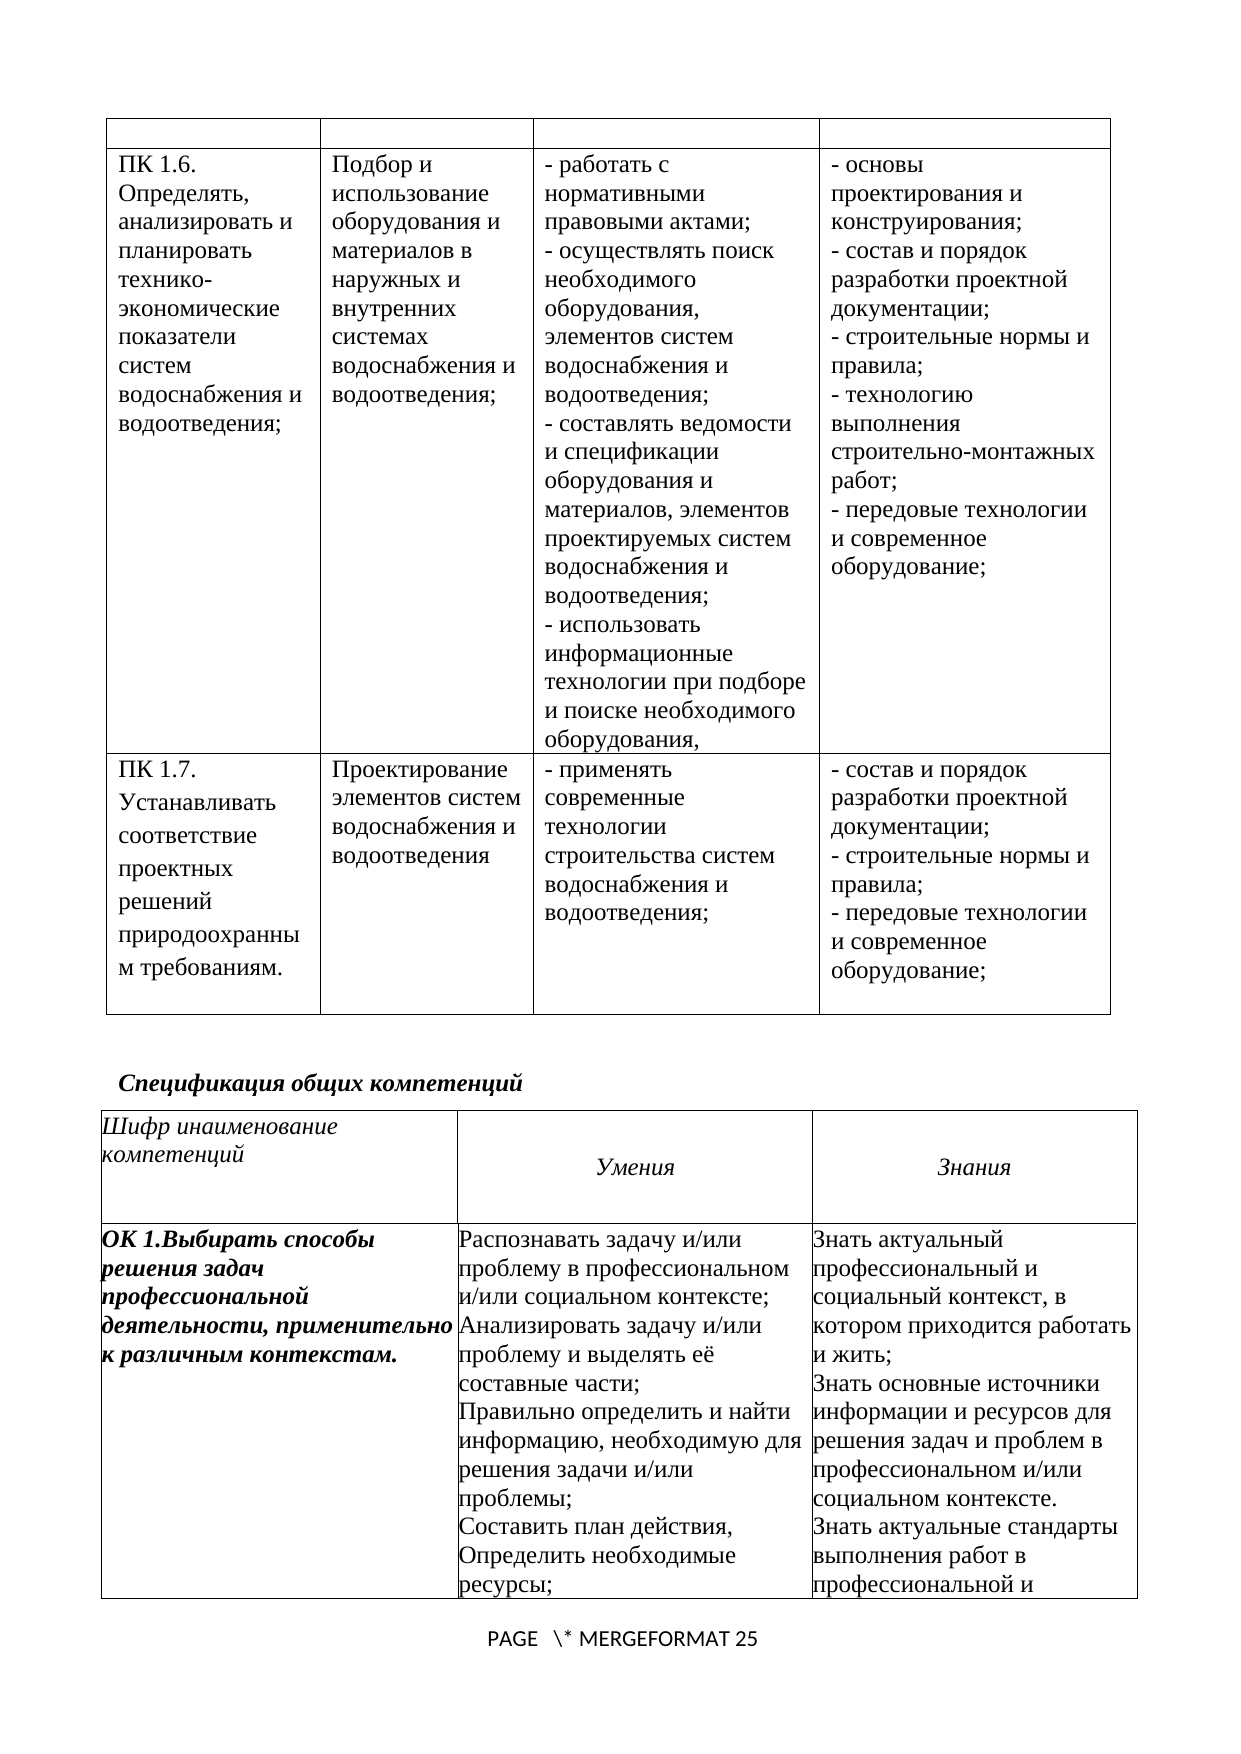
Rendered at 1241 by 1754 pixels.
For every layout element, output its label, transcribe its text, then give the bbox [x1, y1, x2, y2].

table_cell - состав и порядок разработки проектной документации; - строительные нормы и правила; - передовые технологии и современное оборудование; [820, 754, 1110, 1014]
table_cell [534, 119, 819, 148]
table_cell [820, 119, 1110, 148]
table_cell - основы проектирования и конструирования; - состав и порядок разработки проектной документации; - строительные нормы и правила; - технологию выполнения строительно-монтажных работ; - передовые технологии и современное оборудование; [820, 149, 1110, 753]
table_header Шифр инаименование компетенций [102, 1111, 457, 1223]
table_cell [107, 119, 320, 148]
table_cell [102, 1224, 458, 1598]
table_header Знания [813, 1111, 1137, 1223]
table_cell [321, 119, 533, 148]
table_cell - применять современные технологии строительства систем водоснабжения и водоотведения; [534, 754, 819, 1014]
table_cell ПК 1.6. Определять, анализировать и планировать технико-экономические показатели систем водоснабжения и водоотведения; [107, 149, 320, 753]
table_cell Подбор и использование оборудования и материалов в наружных и внутренних системах водоснабжения и водоотведения; [321, 149, 533, 753]
table_header Умения [458, 1111, 812, 1223]
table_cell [459, 1224, 812, 1598]
table_cell ПК 1.7. Устанавливать соответствие проектных решений природоохранным требованиям. [107, 754, 320, 1014]
table_cell - работать с нормативными правовыми актами; - осуществлять поиск необходимого оборудования, элементов систем водоснабжения и водоотведения; - составлять ведомости и спецификации оборудования и материалов, элементов проектируемых систем водоснабжения и водоотведения; - использовать информационные технологии при подборе и поиске необходимого оборудования, [534, 149, 819, 753]
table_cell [813, 1223, 1137, 1598]
text Спецификация общих компетенций [118, 1068, 1122, 1097]
table_cell Проектирование элементов систем водоснабжения и водоотведения [321, 754, 533, 1014]
